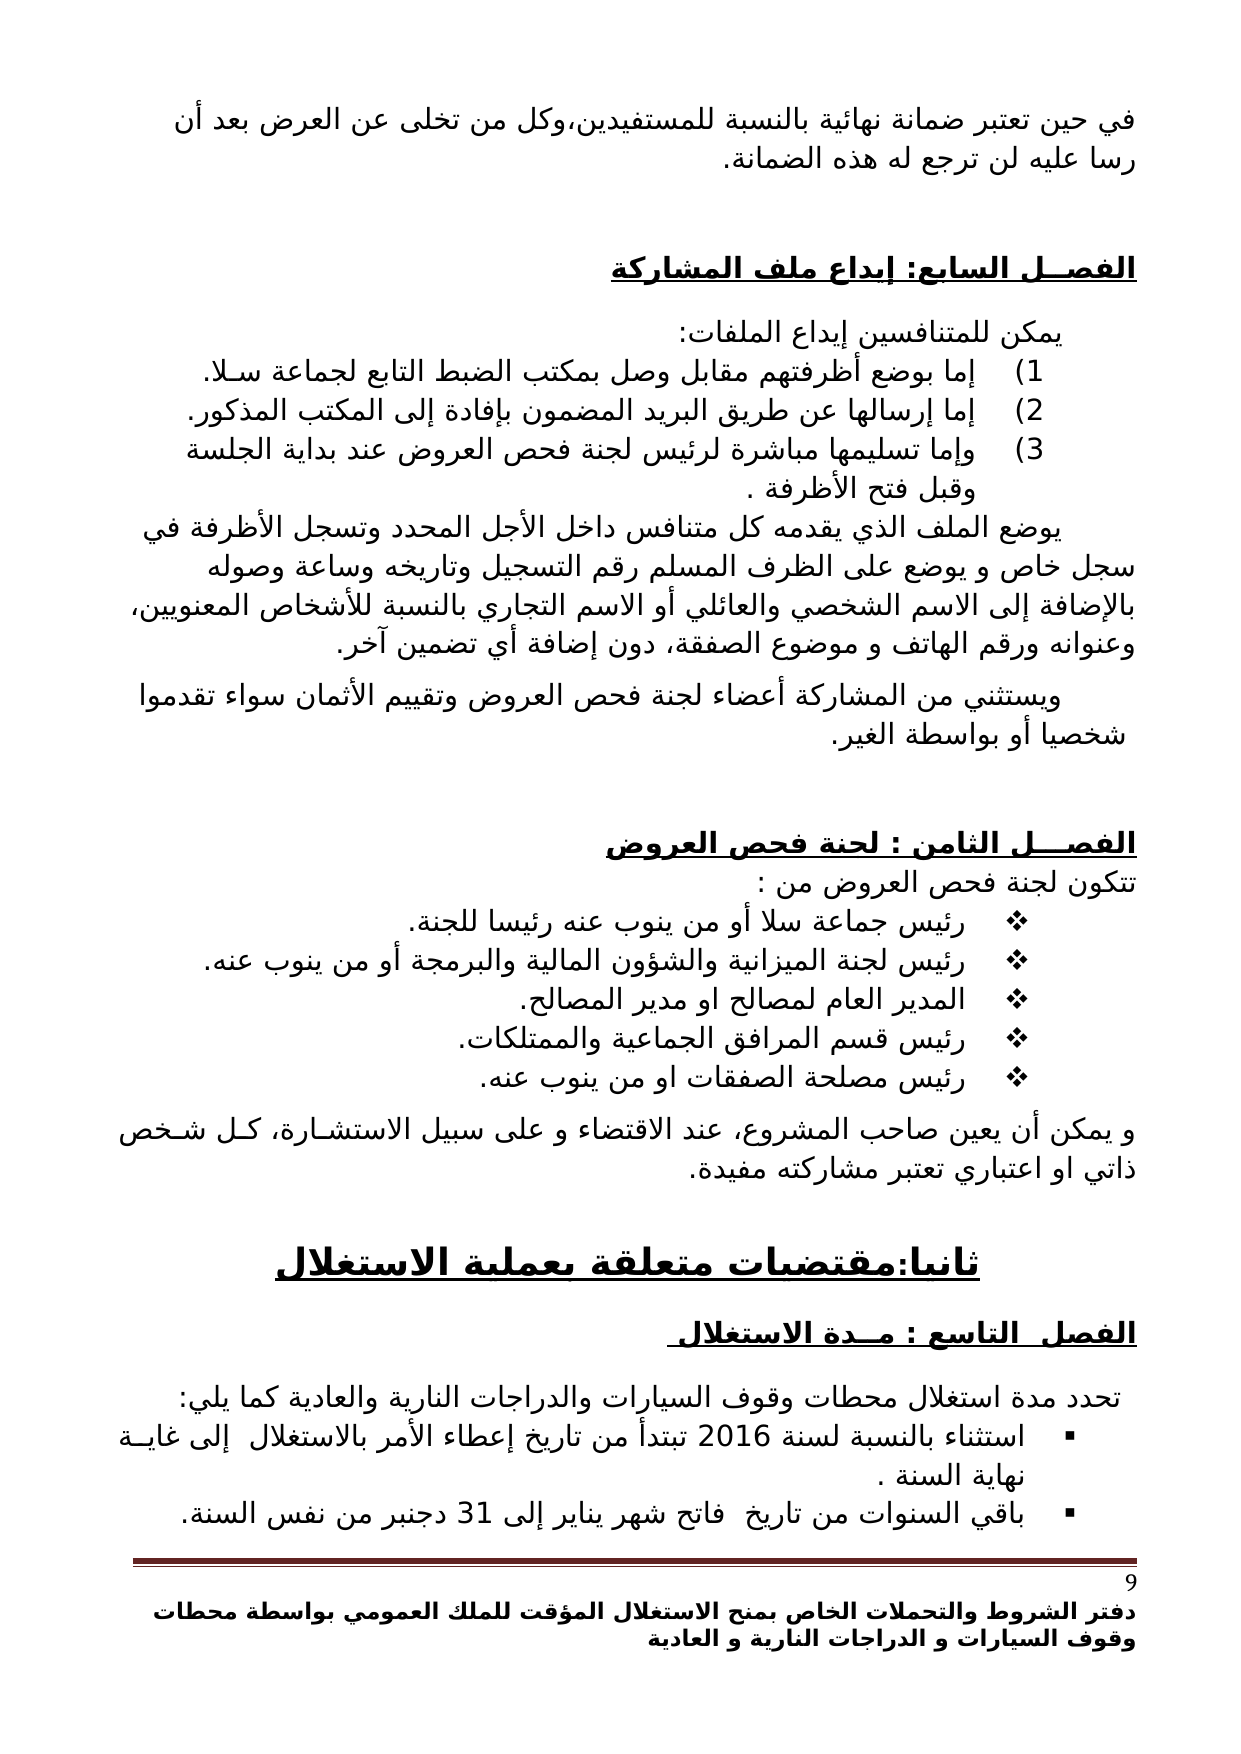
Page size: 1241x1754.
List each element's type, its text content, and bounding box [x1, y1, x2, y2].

list إما إرسالها عن طريق البريد المضمون بإفادة إلى المكتب المذكور. [118, 393, 1014, 427]
list استثناء بالنسبة لسنة 2016 تبتدأ من تاريخ إعطاء الأمر بالاستغلال إلى غاية نهاية السنة . [118, 1419, 1063, 1492]
list رئيس مصلحة الصفقات او من ينوب عنه. [118, 1061, 1004, 1094]
list رئيس قسم المرافق الجماعية والممتلكات. [118, 1022, 1004, 1056]
list وإما تسليمها مباشرة لرئيس لجنة فحص العروض عند بداية الجلسة وقبل فتح الأظرفة . [118, 432, 1014, 505]
list المدير العام لمصالح او مدير المصالح. [118, 983, 1004, 1017]
text تحدد مدة استغلال محطات وقوف السيارات والدراجات النارية والعادية كما يلي: [118, 1380, 1137, 1414]
text تتكون لجنة فحص العروض من : [118, 866, 1137, 900]
text ويستثني من المشاركة أعضاء لجنة فحص العروض وتقييم الأثمان سواء تقدموا شخصيا أو بواسطة الغير. [118, 678, 1127, 751]
list رئيس لجنة الميزانية والشؤون المالية والبرمجة أو من ينوب عنه. [118, 944, 1004, 978]
list باقي السنوات من تاريخ فاتح شهر يناير إلى 31 دجنبر من نفس السنة. [118, 1497, 1063, 1531]
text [118, 103, 1137, 176]
text و يمكن أن يعين صاحب المشروع، عند الاقتضاء و على سبيل الاستشارة، كل شخص ذاتي او اعتباري تعتبر مشاركته مفيدة. [118, 1112, 1137, 1185]
text ثانيا:مقتضيات متعلقة بعملية الاستغلال [118, 1241, 1137, 1284]
text يوضع الملف الذي يقدمه كل متنافس داخل الأجل المحدد وتسجل الأظرفة في سجل خاص و يوضع على الظرف المسلم رقم التسجيل وتاريخه وساعة وصوله بالإضافة إلى الاسم الشخصي والعائلي أو الاسم التجاري بالنسبة للأشخاص المعنويين، وعنوانه ورقم الهاتف و موضوع الصفقة، دون إضافة أي تضمين آخر. [118, 510, 1137, 661]
list إما بوضع أظرفتهم مقابل وصل بمكتب الضبط التابع لجماعة سـلا. [118, 354, 1014, 388]
list رئيس جماعة سلا أو من ينوب عنه رئيسا للجنة. [118, 905, 1004, 939]
text الفصـــل الثامن : لجنة فحص العروض [118, 827, 1137, 861]
text الفصل التاسع : مــدة الاستغلال [118, 1316, 1137, 1350]
text يمكن للمتنافسين إيداع الملفات: [118, 315, 1137, 349]
text الفصــل السابع: إيداع ملف المشاركة [118, 251, 1137, 285]
